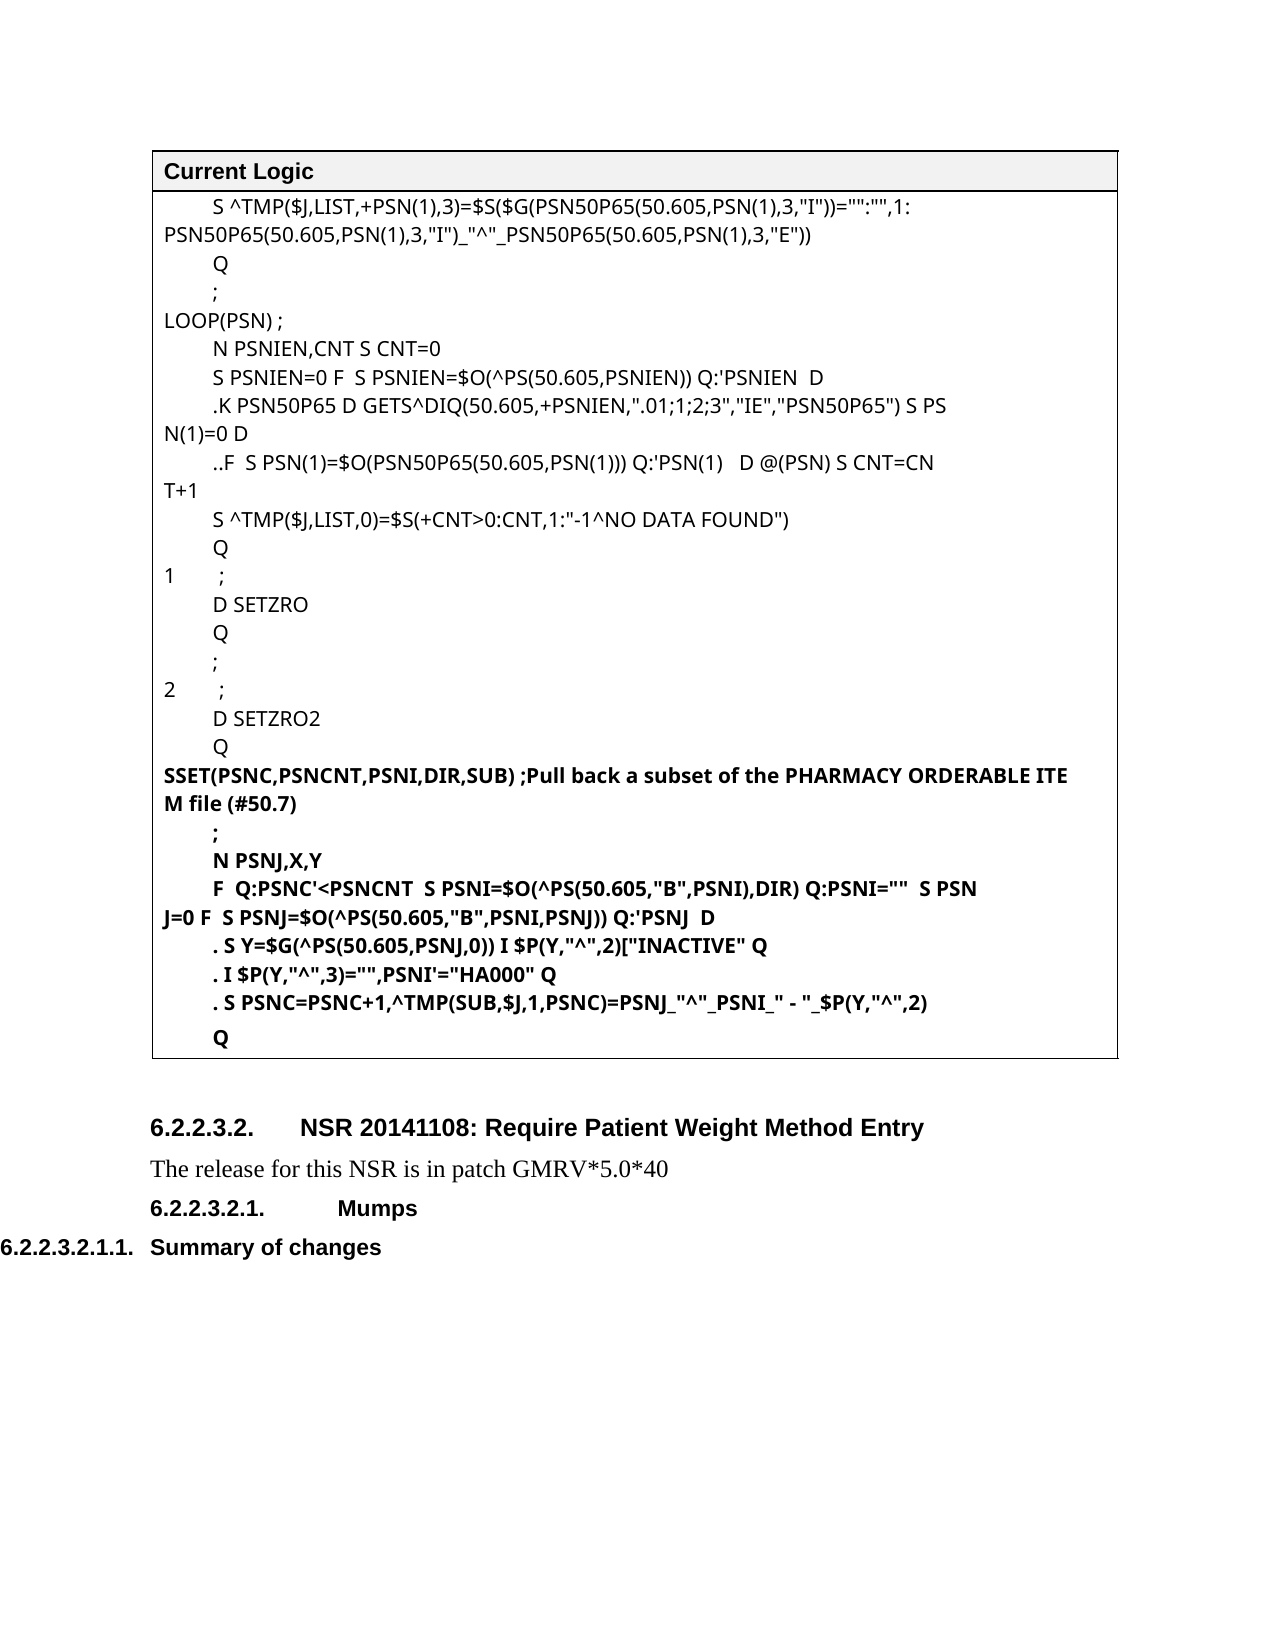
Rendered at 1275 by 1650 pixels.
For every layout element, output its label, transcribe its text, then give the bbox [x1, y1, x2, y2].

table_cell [153, 192, 1117, 1058]
table_header Current Logic [153, 152, 1117, 190]
subtitle Summary of changes [0, 1234, 1125, 1261]
text The release for this NSR is in patch GMRV*5.0*40 [150, 1154, 1125, 1183]
subtitle Mumps [150, 1195, 1125, 1222]
subtitle NSR 20141108: Require Patient Weight Method Entry [150, 1113, 1125, 1142]
